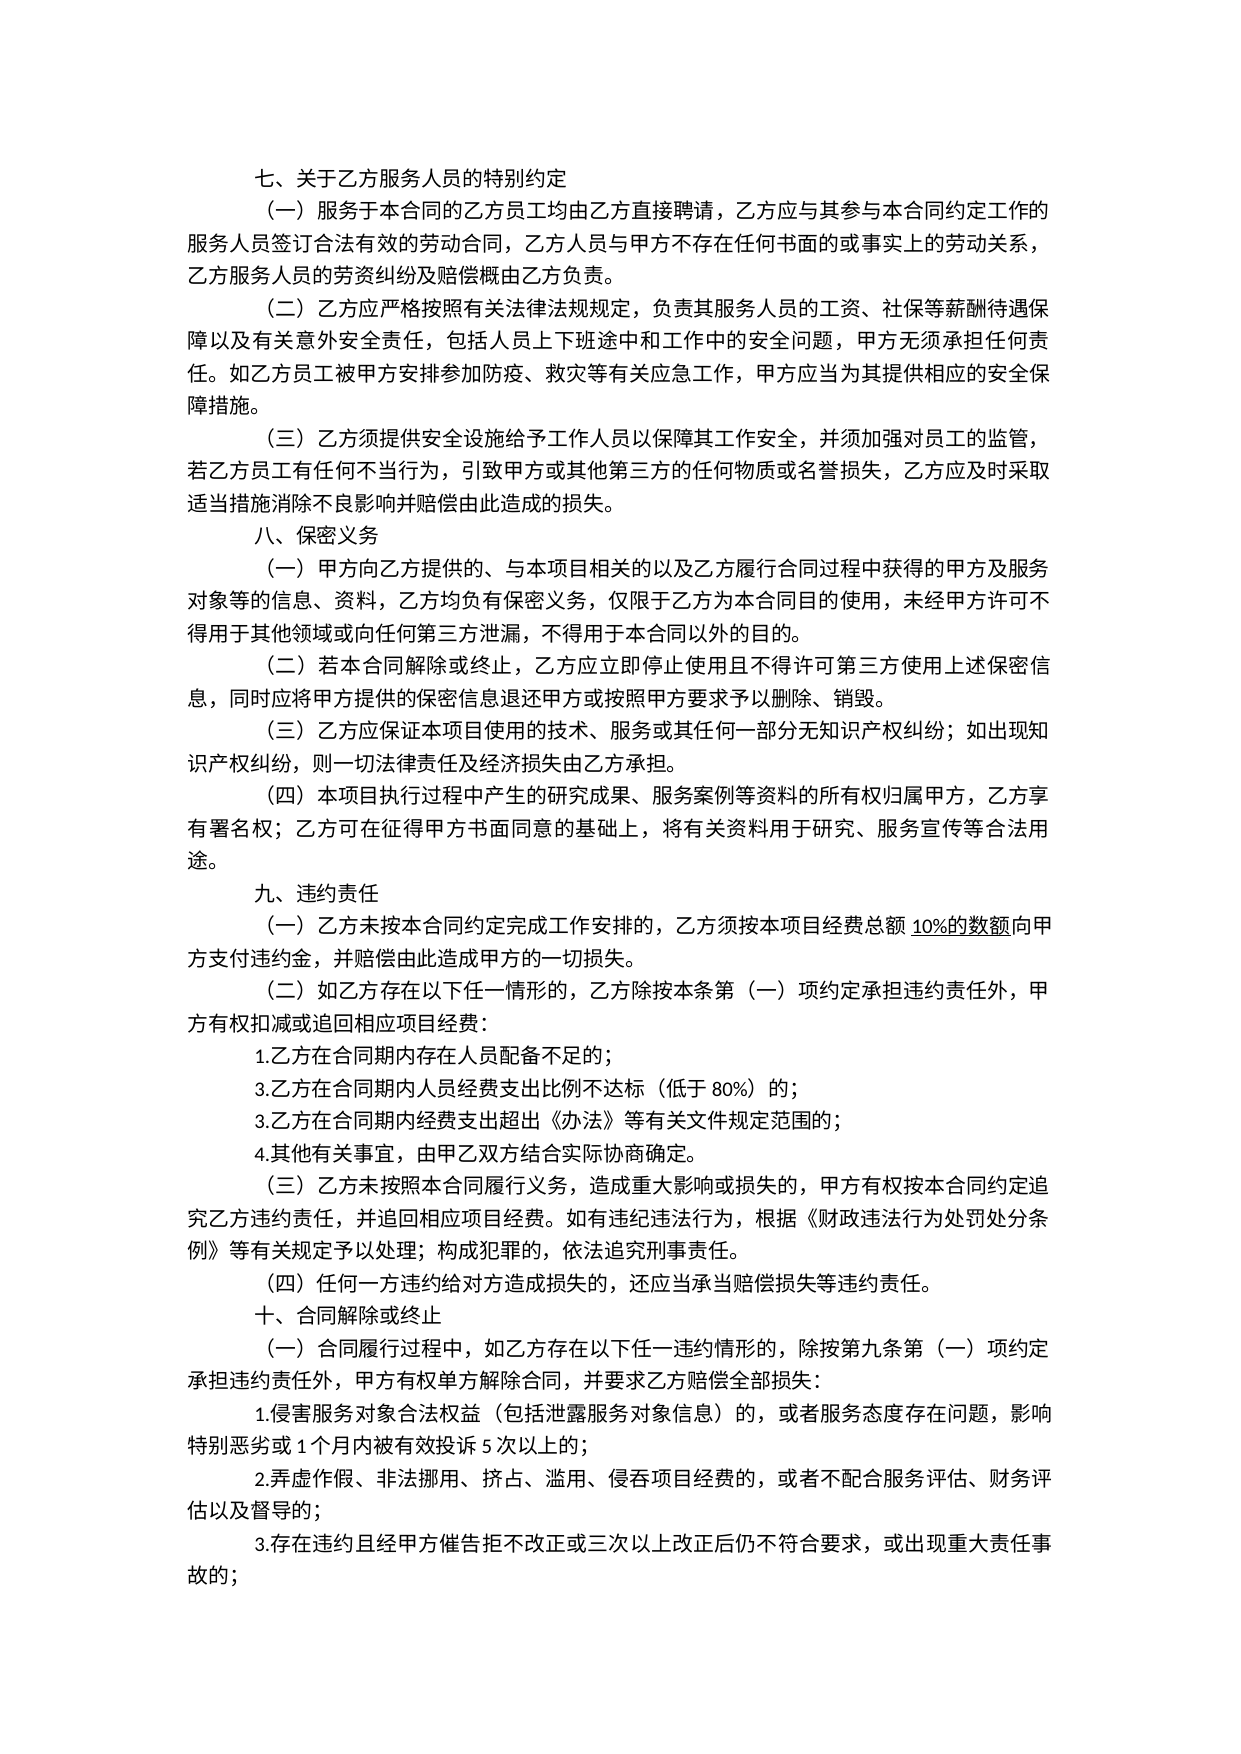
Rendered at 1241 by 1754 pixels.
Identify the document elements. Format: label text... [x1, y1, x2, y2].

text 1.侵害服务对象合法权益（包括泄露服务对象信息）的，或者服务态度存在问题，影响特别恶劣或1个月内被有效投诉5次以上的； [187, 1397, 1053, 1462]
text （二）乙方应严格按照有关法律法规规定，负责其服务人员的工资、社保等薪酬待遇保障以及有关意外安全责任，包括人员上下班途中和工作中的安全问题，甲方无须承担任何责任。如乙方员工被甲方安排参加防疫、救灾等有关应急工作，甲方应当为其提供相应的安全保障措施。 [187, 292, 1053, 422]
text 3.乙方在合同期内人员经费支出比例不达标（低于80%）的； [187, 1072, 1053, 1104]
text 3.存在违约且经甲方催告拒不改正或三次以上改正后仍不符合要求，或出现重大责任事故的； [187, 1527, 1053, 1592]
text （二）如乙方存在以下任一情形的，乙方除按本条第（一）项约定承担违约责任外，甲方有权扣减或追回相应项目经费： [187, 974, 1053, 1039]
text 1.乙方在合同期内存在人员配备不足的； [187, 1039, 1053, 1072]
text 4.其他有关事宜，由甲乙双方结合实际协商确定。 [187, 1137, 1053, 1169]
text 十、合同解除或终止 [187, 1299, 1053, 1332]
text （三）乙方未按照本合同履行义务，造成重大影响或损失的，甲方有权按本合同约定追究乙方违约责任，并追回相应项目经费。如有违纪违法行为，根据《财政违法行为处罚处分条例》等有关规定予以处理；构成犯罪的，依法追究刑事责任。 [187, 1169, 1053, 1267]
text （四）任何一方违约给对方造成损失的，还应当承当赔偿损失等违约责任。 [187, 1267, 1053, 1299]
text （三）乙方应保证本项目使用的技术、服务或其任何一部分无知识产权纠纷；如出现知识产权纠纷，则一切法律责任及经济损失由乙方承担。 [187, 714, 1053, 779]
text （四）本项目执行过程中产生的研究成果、服务案例等资料的所有权归属甲方，乙方享有署名权；乙方可在征得甲方书面同意的基础上，将有关资料用于研究、服务宣传等合法用途。 [187, 779, 1053, 877]
text 九、违约责任 [187, 877, 1053, 909]
text （一）甲方向乙方提供的、与本项目相关的以及乙方履行合同过程中获得的甲方及服务对象等的信息、资料，乙方均负有保密义务，仅限于乙方为本合同目的使用，未经甲方许可不得用于其他领域或向任何第三方泄漏，不得用于本合同以外的目的。 [187, 552, 1053, 649]
text （一）乙方未按本合同约定完成工作安排的，乙方须按本项目经费总额10%的数额向甲方支付违约金，并赔偿由此造成甲方的一切损失。 [187, 909, 1053, 974]
text （一）服务于本合同的乙方员工均由乙方直接聘请，乙方应与其参与本合同约定工作的服务人员签订合法有效的劳动合同，乙方人员与甲方不存在任何书面的或事实上的劳动关系，乙方服务人员的劳资纠纷及赔偿概由乙方负责。 [187, 194, 1053, 292]
text （三）乙方须提供安全设施给予工作人员以保障其工作安全，并须加强对员工的监管，若乙方员工有任何不当行为，引致甲方或其他第三方的任何物质或名誉损失，乙方应及时采取适当措施消除不良影响并赔偿由此造成的损失。 [187, 422, 1053, 519]
text 2.弄虚作假、非法挪用、挤占、滥用、侵吞项目经费的，或者不配合服务评估、财务评估以及督导的； [187, 1462, 1053, 1527]
text 七、关于乙方服务人员的特别约定 [187, 162, 1053, 194]
text 3.乙方在合同期内经费支出超出《办法》等有关文件规定范围的； [187, 1104, 1053, 1137]
text 八、保密义务 [187, 519, 1053, 552]
text （二）若本合同解除或终止，乙方应立即停止使用且不得许可第三方使用上述保密信息，同时应将甲方提供的保密信息退还甲方或按照甲方要求予以删除、销毁。 [187, 649, 1053, 714]
text （一）合同履行过程中，如乙方存在以下任一违约情形的，除按第九条第（一）项约定承担违约责任外，甲方有权单方解除合同，并要求乙方赔偿全部损失： [187, 1332, 1053, 1397]
